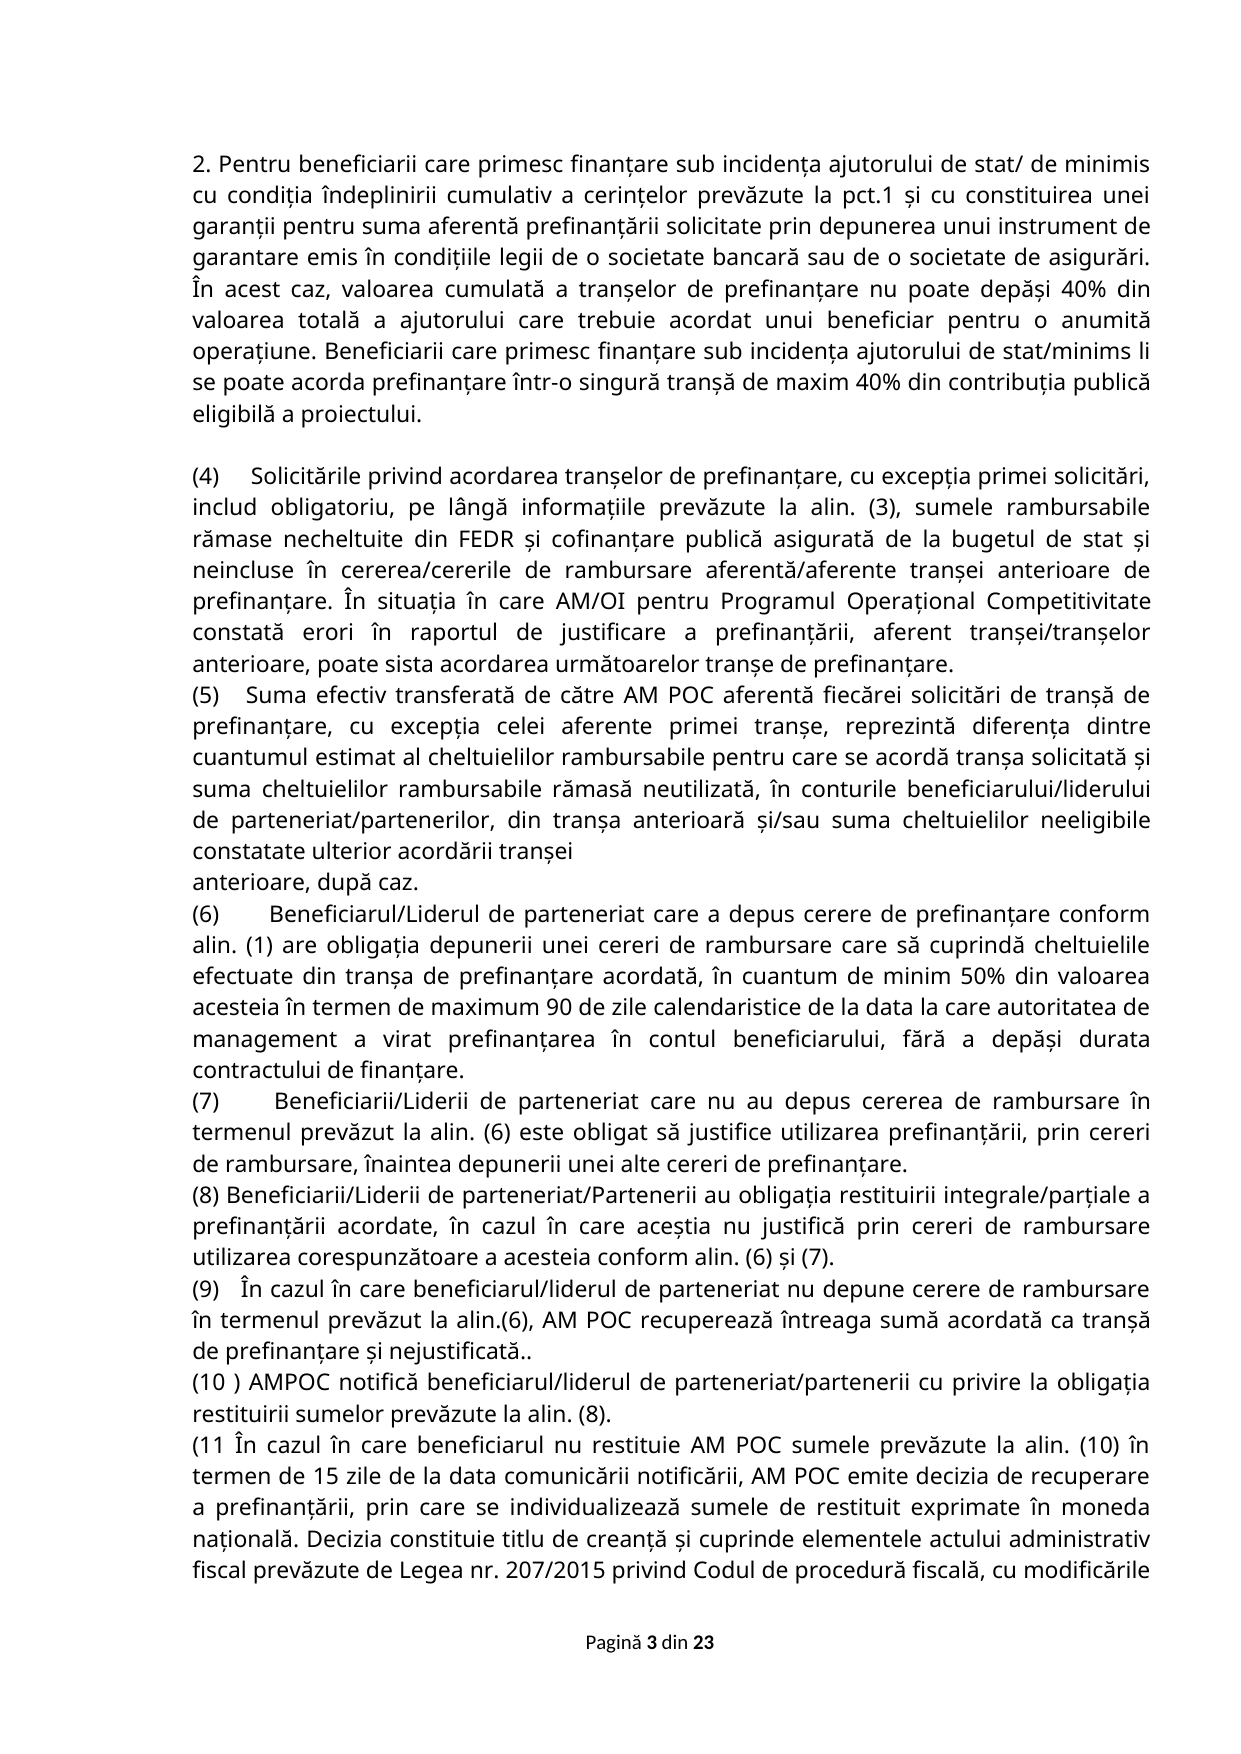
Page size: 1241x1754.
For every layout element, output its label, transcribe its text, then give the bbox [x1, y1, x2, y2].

text (9) În cazul în care beneficiarul/liderul de parteneriat nu depune cerere de rambursare în termenul prevăzut la alin.(6), AM POC recuperează întreaga sumă acordată ca tranşă de prefinanţare şi nejustificată.. [192, 1273, 1152, 1366]
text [192, 1429, 1152, 1585]
text (6) Beneficiarul/Liderul de parteneriat care a depus cerere de prefinanţare conform alin. (1) are obligaţia depunerii unei cereri de rambursare care să cuprindă cheltuielile efectuate din tranşa de prefinanţare acordată, în cuantum de minim 50% din valoarea acesteia în termen de maximum 90 de zile calendaristice de la data la care autoritatea de management a virat prefinanţarea în contul beneficiarului, fără a depăşi durata contractului de finanţare. [192, 898, 1152, 1085]
text 2. Pentru beneficiarii care primesc finanţare sub incidenţa ajutorului de stat/ de minimis cu condiţia îndeplinirii cumulativ a cerinţelor prevăzute la pct.1 şi cu constituirea unei garanţii pentru suma aferentă prefinanţării solicitate prin depunerea unui instrument de garantare emis în condiţiile legii de o societate bancară sau de o societate de asigurări. În acest caz, valoarea cumulată a tranşelor de prefinanţare nu poate depăşi 40% din valoarea totală a ajutorului care trebuie acordat unui beneficiar pentru o anumită operaţiune. Beneficiarii care primesc finanţare sub incidenţa ajutorului de stat/minims li se poate acorda prefinanţare într-o singură tranşă de maxim 40% din contribuţia publică eligibilă a proiectului. [192, 148, 1152, 429]
text (4) Solicitările privind acordarea tranşelor de prefinanţare, cu excepţia primei solicitări, includ obligatoriu, pe lângă informaţiile prevăzute la alin. (3), sumele rambursabile rămase necheltuite din FEDR şi cofinanţare publică asigurată de la bugetul de stat şi neincluse în cererea/cererile de rambursare aferentă/aferente tranşei anterioare de prefinanţare. În situaţia în care AM/OI pentru Programul Operațional Competitivitate constată erori în raportul de justificare a prefinanţării, aferent tranşei/tranşelor anterioare, poate sista acordarea următoarelor tranşe de prefinanţare. [192, 460, 1152, 679]
text (5) Suma efectiv transferată de către AM POC aferentă fiecărei solicitări de tranşă de prefinanţare, cu excepţia celei aferente primei tranşe, reprezintă diferenţa dintre cuantumul estimat al cheltuielilor rambursabile pentru care se acordă tranşa solicitată şi suma cheltuielilor rambursabile rămasă neutilizată, în conturile beneficiarului/liderului de parteneriat/partenerilor, din tranşa anterioară şi/sau suma cheltuielilor neeligibile constatate ulterior acordării tranşei [192, 679, 1152, 866]
text anterioare, după caz. [192, 866, 1152, 898]
text (7) Beneficiarii/Liderii de parteneriat care nu au depus cererea de rambursare în termenul prevăzut la alin. (6) este obligat să justifice utilizarea prefinanţării, prin cereri de rambursare, înaintea depunerii unei alte cereri de prefinanţare. [192, 1085, 1152, 1179]
text (10 ) AMPOC notifică beneficiarul/liderul de parteneriat/partenerii cu privire la obligaţia restituirii sumelor prevăzute la alin. (8). [192, 1366, 1152, 1429]
text (8) Beneficiarii/Liderii de parteneriat/Partenerii au obligaţia restituirii integrale/parţiale a prefinanţării acordate, în cazul în care aceştia nu justifică prin cereri de rambursare utilizarea corespunzătoare a acesteia conform alin. (6) și (7). [192, 1179, 1152, 1273]
